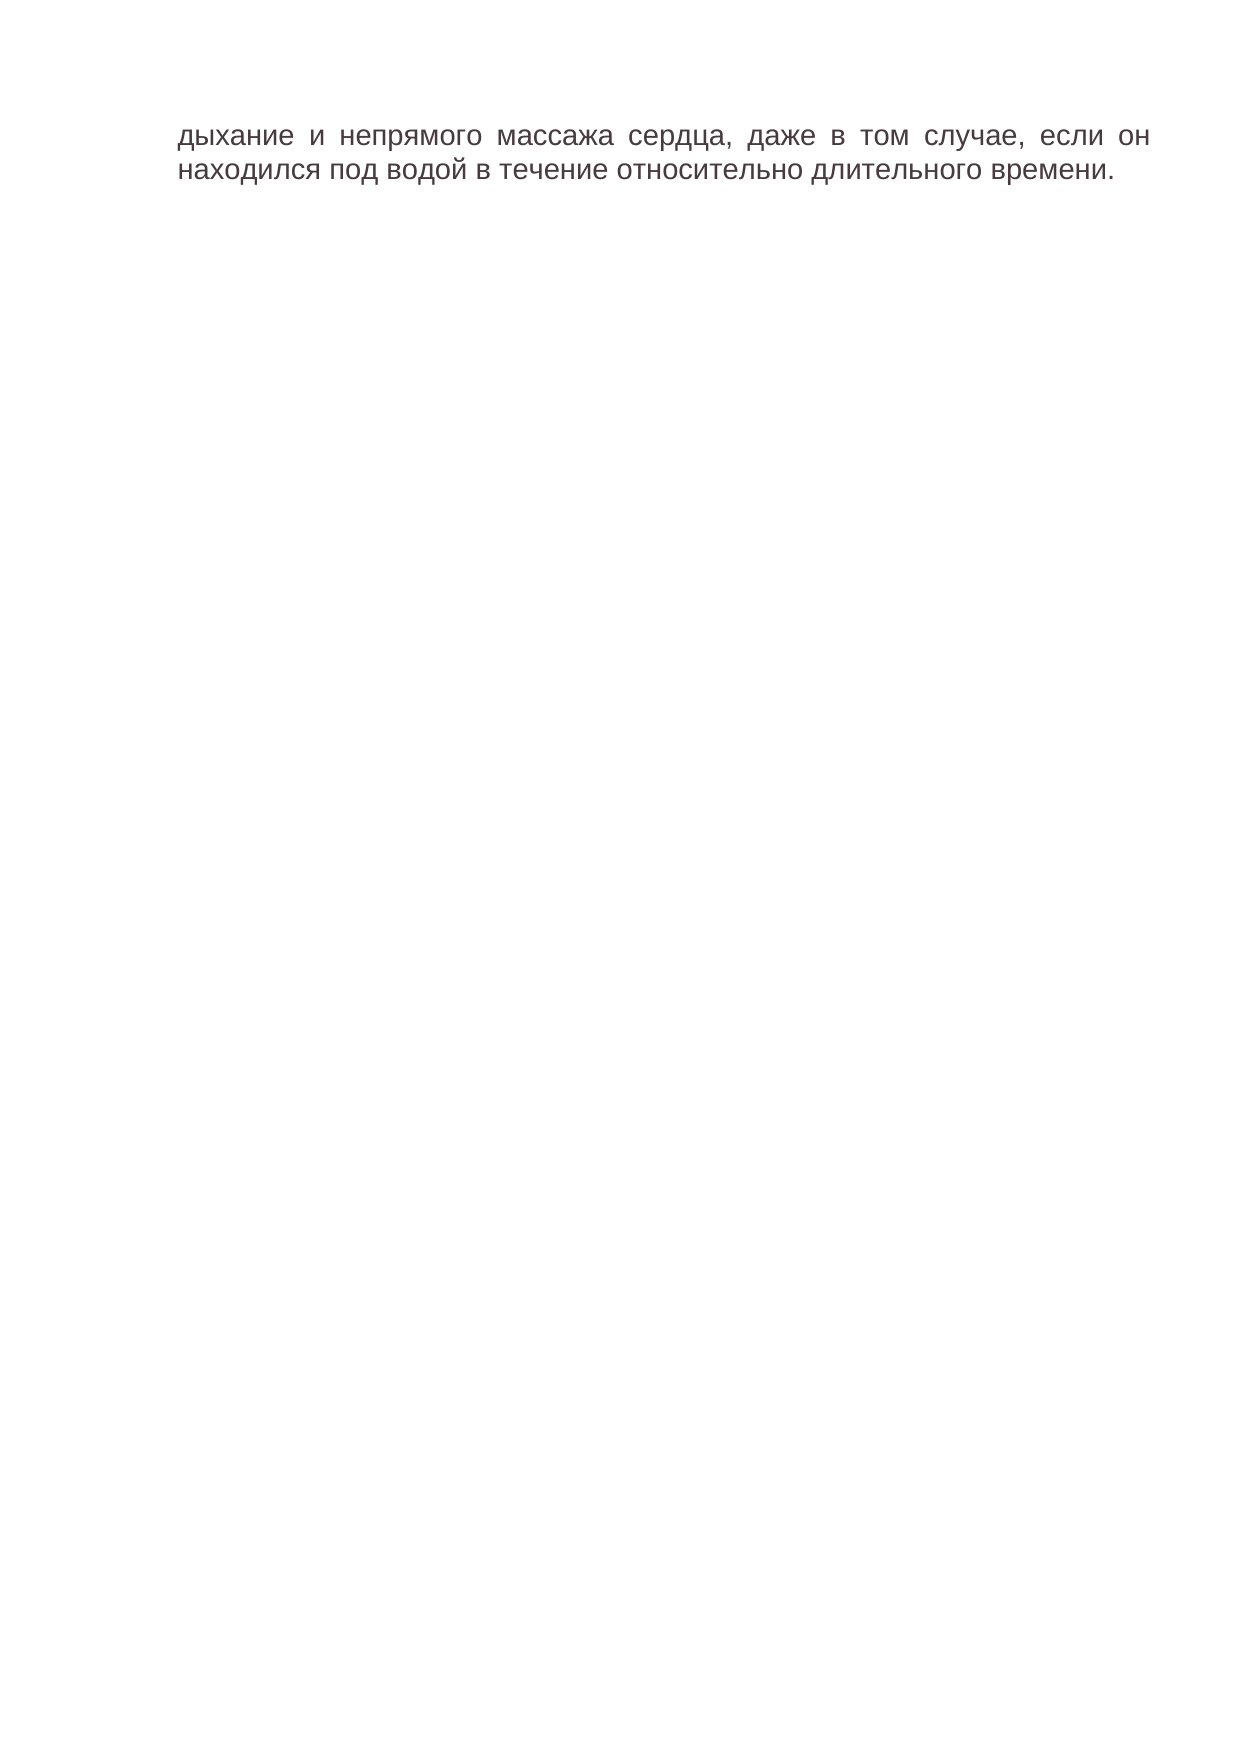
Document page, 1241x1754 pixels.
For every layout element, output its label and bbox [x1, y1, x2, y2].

text [177, 118, 1152, 185]
